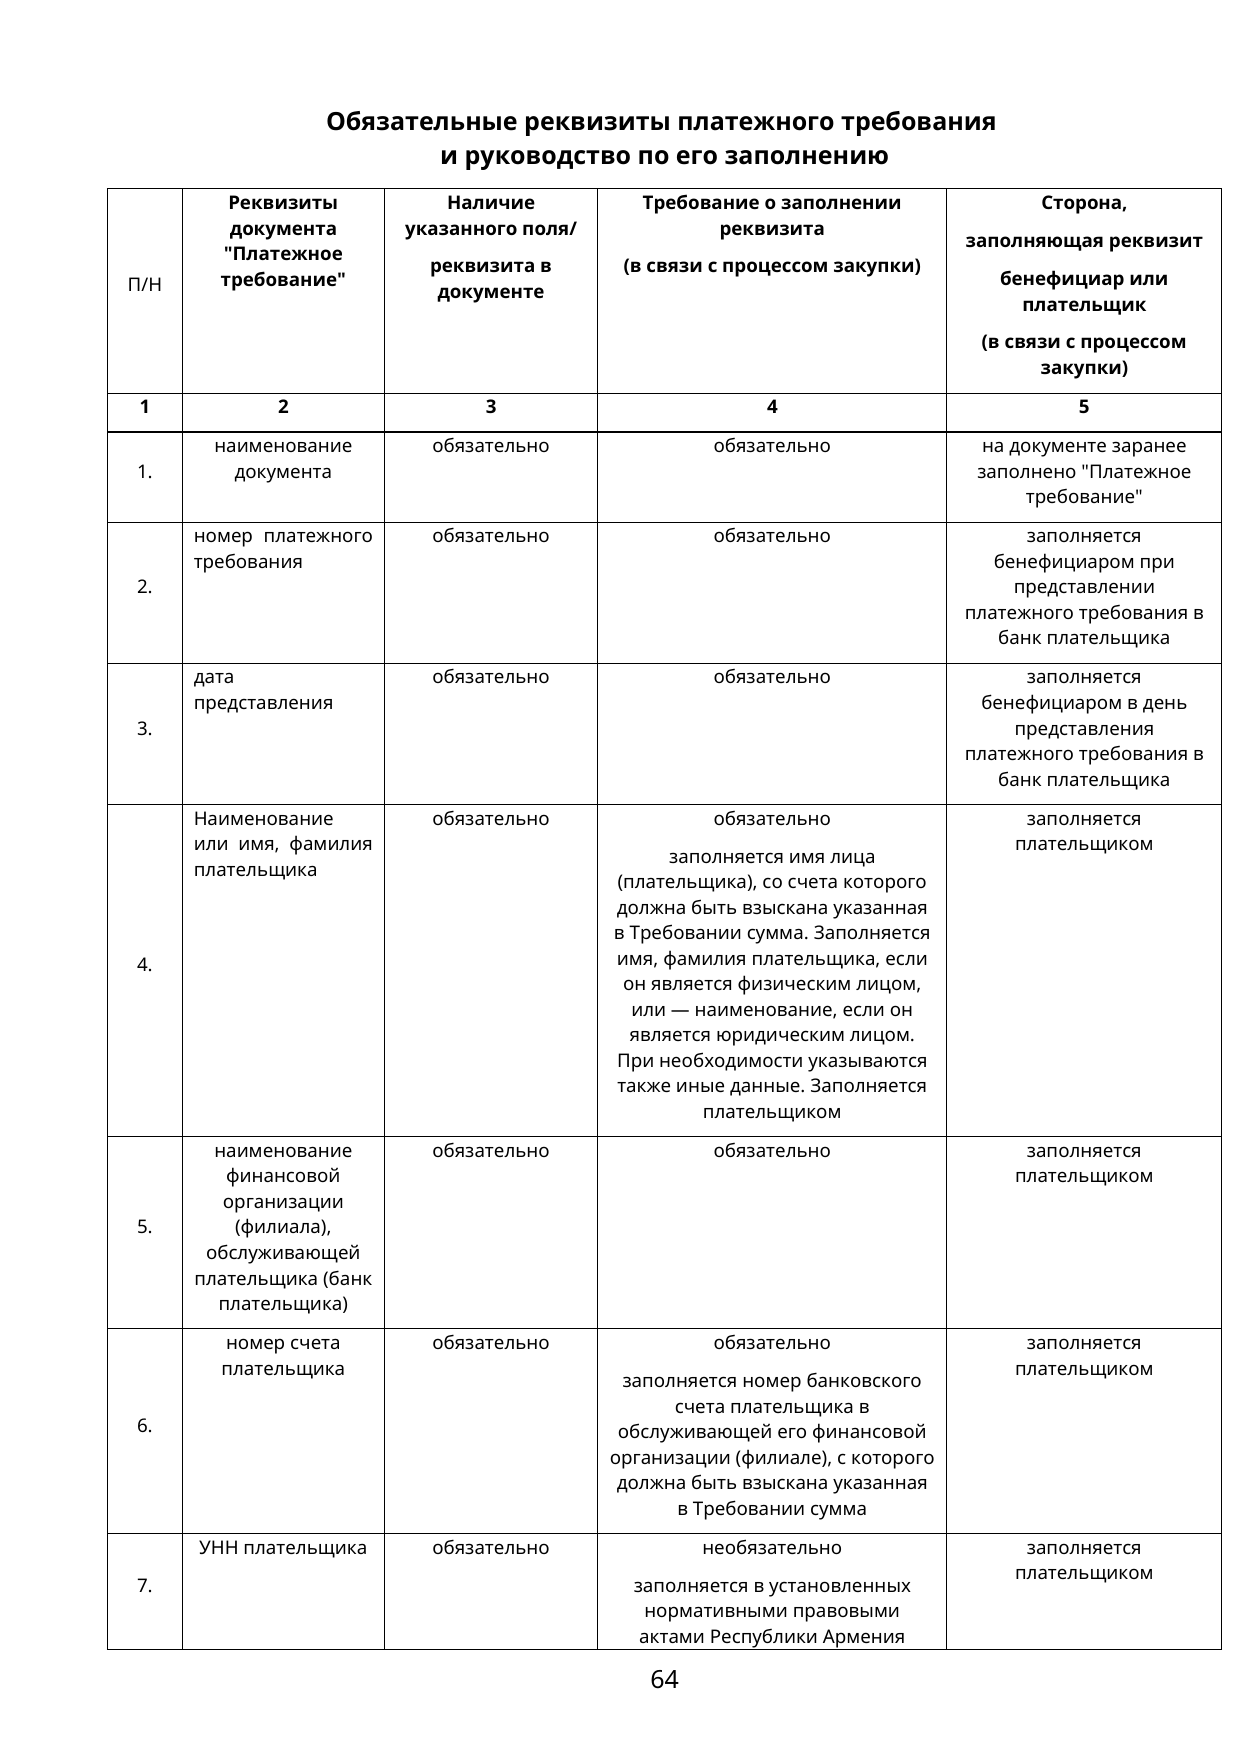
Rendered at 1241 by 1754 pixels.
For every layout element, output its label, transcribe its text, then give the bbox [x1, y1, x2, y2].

table_cell обязательно [385, 1329, 597, 1533]
table_cell обязательно [598, 664, 946, 804]
table_header Реквизиты документа "Платежное требование" [183, 189, 384, 392]
table_cell 1 [108, 394, 182, 431]
table_cell заполняется плательщиком [947, 1534, 1221, 1649]
table_cell обязательно [385, 523, 597, 663]
table_cell УНН плательщика [183, 1534, 384, 1649]
table_cell 4. [108, 805, 182, 1136]
table_cell 4 [598, 394, 946, 431]
table_cell 5 [947, 394, 1221, 431]
table_cell 5. [108, 1137, 182, 1328]
table_cell заполняется бенефициаром в день представления платежного требования в банк плательщика [947, 664, 1221, 804]
table_cell обязательно [385, 1137, 597, 1328]
table_cell обязательно [385, 433, 597, 522]
table_header П/Н [108, 189, 182, 392]
table_cell номер счета плательщика [183, 1329, 384, 1533]
table_header Сторона, заполняющая реквизит бенефициар или плательщик (в связи с процессом закупки) [947, 189, 1221, 392]
table_cell 1. [108, 433, 182, 522]
table_cell наименование документа [183, 433, 384, 522]
text Обязательные реквизиты платежного требования и руководство по его заполнению [207, 103, 1122, 172]
table_cell обязательно [598, 433, 946, 522]
table_cell дата представления [183, 664, 384, 804]
table_header Требование о заполнении реквизита (в связи с процессом закупки) [598, 189, 946, 392]
table_cell заполняется плательщиком [947, 1329, 1221, 1533]
table_cell Наименование или имя, фамилия плательщика [183, 805, 384, 1136]
table_cell обязательно [385, 1534, 597, 1649]
table_cell наименование финансовой организации (филиала), обслуживающей плательщика (банк плательщика) [183, 1137, 384, 1328]
table_cell 6. [108, 1329, 182, 1533]
table_cell обязательно [385, 664, 597, 804]
table_cell на документе заранее заполнено "Платежное требование" [947, 433, 1221, 522]
table_cell заполняется плательщиком [947, 805, 1221, 1136]
table_cell 3. [108, 664, 182, 804]
table_cell обязательно заполняется имя лица (плательщика), со счета которого должна быть взыскана указанная в Требовании сумма. Заполняется имя, фамилия плательщика, если он является физическим лицом, или — наименование, если он является юридическим лицом. При необходимости указываются также иные данные. Заполняется плательщиком [598, 805, 946, 1136]
table_cell 3 [385, 394, 597, 431]
table_cell обязательно [598, 523, 946, 663]
table_cell 7. [108, 1534, 182, 1649]
table_cell заполняется плательщиком [947, 1137, 1221, 1328]
table_cell 2 [183, 394, 384, 431]
table_header Наличие указанного поля/ реквизита в документе [385, 189, 597, 392]
table_cell обязательно [385, 805, 597, 1136]
table_cell обязательно [598, 1137, 946, 1328]
table_cell обязательно заполняется номер банковского счета плательщика в обслуживающей его финансовой организации (филиале), с которого должна быть взыскана указанная в Требовании сумма [598, 1329, 946, 1533]
table_cell 2. [108, 523, 182, 663]
table_cell номер платежного требования [183, 523, 384, 663]
table_cell заполняется бенефициаром при представлении платежного требования в банк плательщика [947, 523, 1221, 663]
